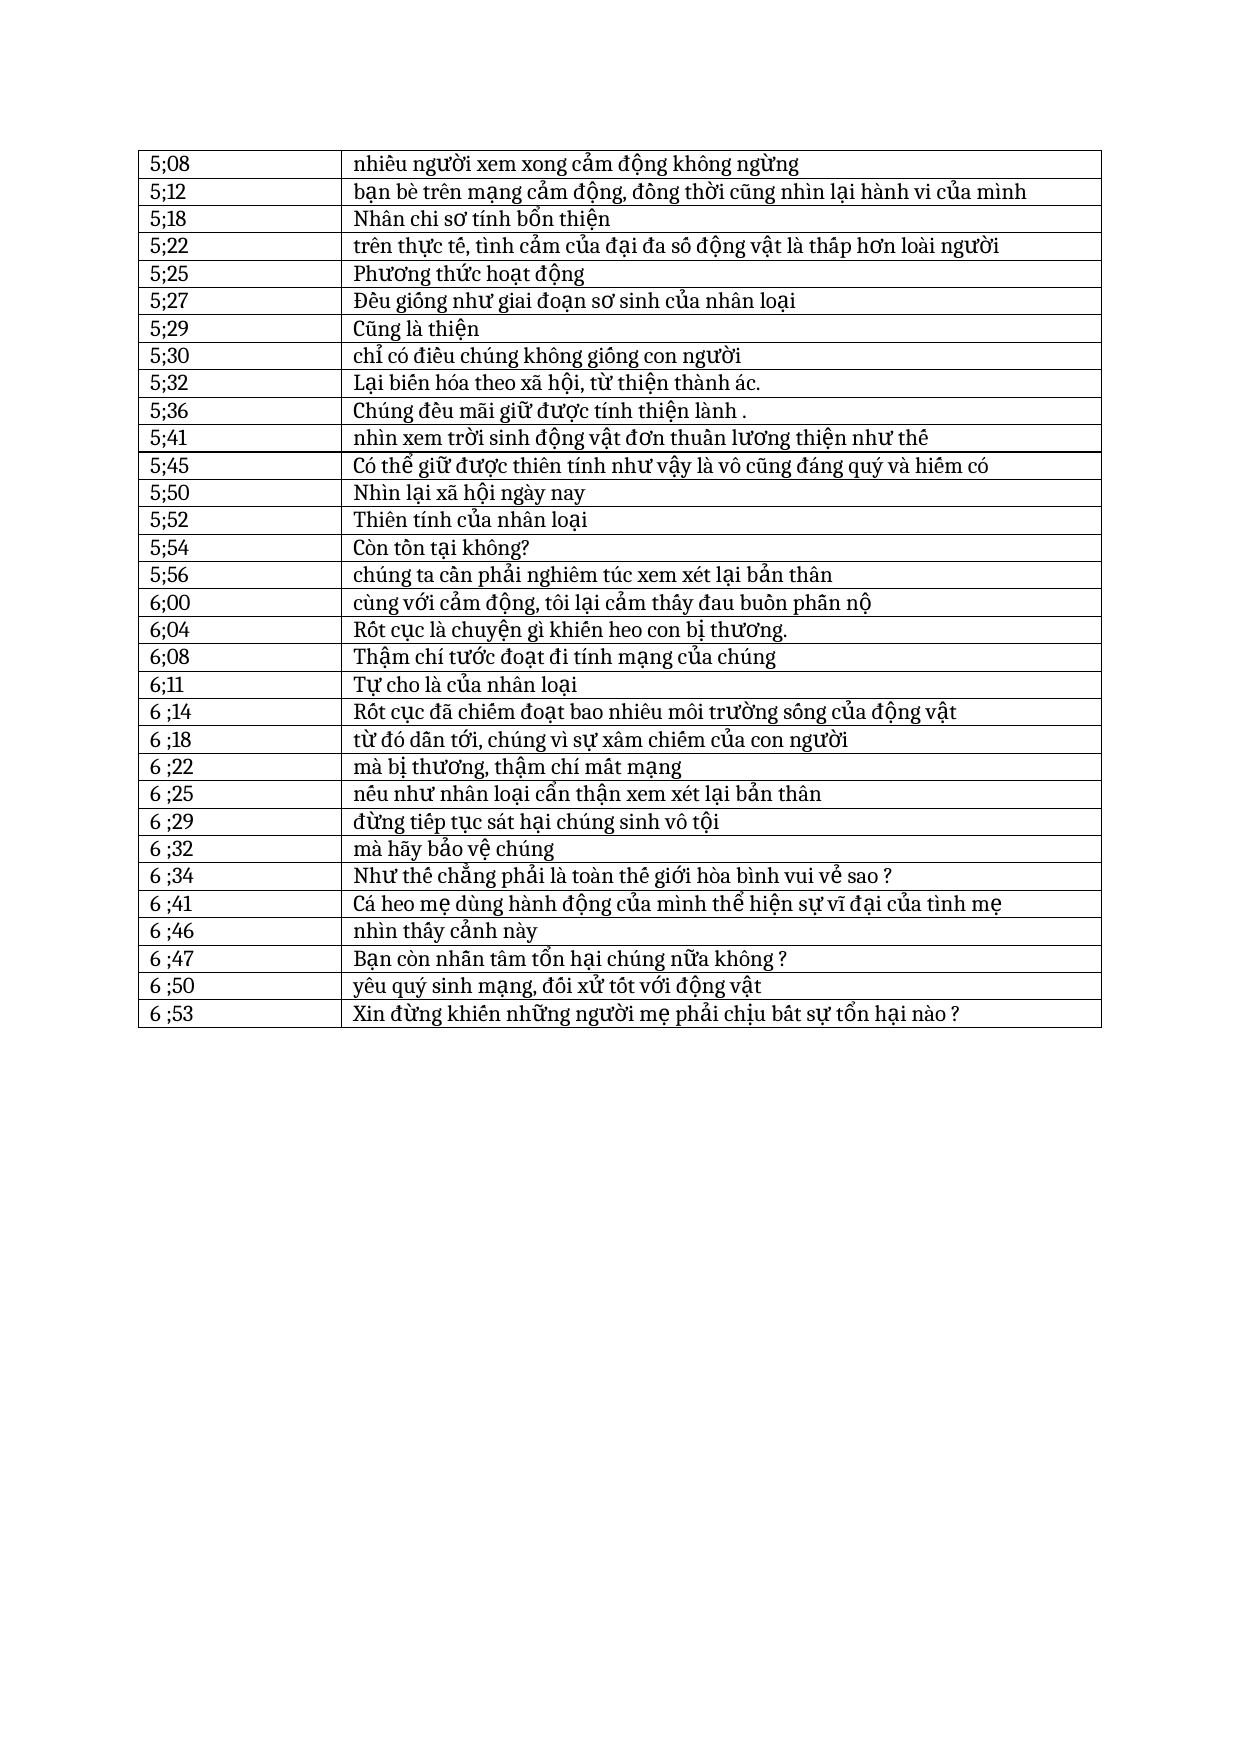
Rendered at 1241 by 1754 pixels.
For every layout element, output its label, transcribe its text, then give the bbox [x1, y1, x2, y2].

table_cell 5;52 [139, 507, 341, 533]
table_cell Chúng đều mãi giữ được tính thiện lành . [342, 398, 1101, 424]
table_cell chỉ có điều chúng không giống con người [342, 343, 1101, 369]
table_cell 6 ;34 [139, 863, 341, 890]
table_cell 6 ;46 [139, 918, 341, 944]
table_cell 5;22 [139, 233, 341, 259]
table_cell Nhân chi sơ tính bổn thiện [342, 206, 1101, 232]
table_cell nhìn xem trời sinh động vật đơn thuần lương thiện như thế [342, 425, 1101, 451]
table_cell Như thế chẳng phải là toàn thế giới hòa bình vui vẻ sao ? [342, 863, 1101, 890]
table_cell 5;41 [139, 425, 341, 451]
table_cell 6 ;50 [139, 973, 341, 999]
table_cell yêu quý sinh mạng, đối xử tốt với động vật [342, 973, 1101, 999]
table_cell nhìn thấy cảnh này [342, 918, 1101, 944]
table_cell nếu như nhân loại cẩn thận xem xét lại bản thân [342, 781, 1101, 807]
table_cell Phương thức hoạt động [342, 261, 1101, 287]
table_cell đừng tiếp tục sát hại chúng sinh vô tội [342, 809, 1101, 835]
table_cell 5;08 [139, 151, 341, 177]
table_cell Đều giống như giai đoạn sơ sinh của nhân loại [342, 288, 1101, 314]
table_cell bạn bè trên mạng cảm động, đồng thời cũng nhìn lại hành vi của mình [342, 179, 1101, 205]
table_cell trên thực tế, tình cảm của đại đa số động vật là thấp hơn loài người [342, 233, 1101, 259]
table_cell 6 ;18 [139, 726, 341, 753]
table_cell 6;08 [139, 644, 341, 671]
table_cell 5;27 [139, 288, 341, 314]
table_cell 5;30 [139, 343, 341, 369]
table_cell 5;25 [139, 261, 341, 287]
table_cell 5;32 [139, 370, 341, 397]
table_cell từ đó dẫn tới, chúng vì sự xâm chiếm của con người [342, 726, 1101, 753]
table_cell 5;36 [139, 398, 341, 424]
table_cell 6;00 [139, 589, 341, 616]
table_cell 5;50 [139, 480, 341, 506]
table_cell 6 ;22 [139, 754, 341, 780]
table_cell Tự cho là của nhân loại [342, 672, 1101, 698]
table_cell 6 ;14 [139, 699, 341, 725]
table_cell 6 ;25 [139, 781, 341, 807]
table_cell 6 ;47 [139, 946, 341, 972]
table_cell mà bị thương, thậm chí mất mạng [342, 754, 1101, 780]
table_cell 5;56 [139, 562, 341, 588]
table_cell 6 ;41 [139, 891, 341, 917]
table_cell Nhìn lại xã hội ngày nay [342, 480, 1101, 506]
table_cell 5;12 [139, 179, 341, 205]
table_cell 6;11 [139, 672, 341, 698]
table_cell 6;04 [139, 617, 341, 643]
table_cell Thậm chí tước đoạt đi tính mạng của chúng [342, 644, 1101, 671]
table_cell Lại biến hóa theo xã hội, từ thiện thành ác. [342, 370, 1101, 397]
table_cell Thiên tính của nhân loại [342, 507, 1101, 533]
table_cell Bạn còn nhẫn tâm tổn hại chúng nữa không ? [342, 946, 1101, 972]
table_cell 5;29 [139, 315, 341, 342]
table_cell chúng ta cần phải nghiêm túc xem xét lại bản thân [342, 562, 1101, 588]
table_cell Cá heo mẹ dùng hành động của mình thể hiện sự vĩ đại của tình mẹ [342, 891, 1101, 917]
table_cell Xin đừng khiến những người mẹ phải chịu bất sự tổn hại nào ? [342, 1000, 1101, 1027]
table_cell mà hãy bảo vệ chúng [342, 836, 1101, 862]
table_cell 6 ;32 [139, 836, 341, 862]
table_cell 5;54 [139, 535, 341, 561]
table_cell 6 ;29 [139, 809, 341, 835]
table_cell 5;18 [139, 206, 341, 232]
table_cell Rốt cục là chuyện gì khiến heo con bị thương. [342, 617, 1101, 643]
table_cell Rốt cục đã chiếm đoạt bao nhiêu môi trường sống của động vật [342, 699, 1101, 725]
table_cell 5;45 [139, 453, 341, 479]
table_cell Cũng là thiện [342, 315, 1101, 342]
table_cell nhiều người xem xong cảm động không ngừng [342, 151, 1101, 177]
table_cell Có thể giữ được thiên tính như vậy là vô cũng đáng quý và hiếm có [342, 453, 1101, 479]
table_cell 6 ;53 [139, 1000, 341, 1027]
table_cell cùng với cảm động, tôi lại cảm thấy đau buồn phẫn nộ [342, 589, 1101, 616]
table_cell Còn tồn tại không? [342, 535, 1101, 561]
